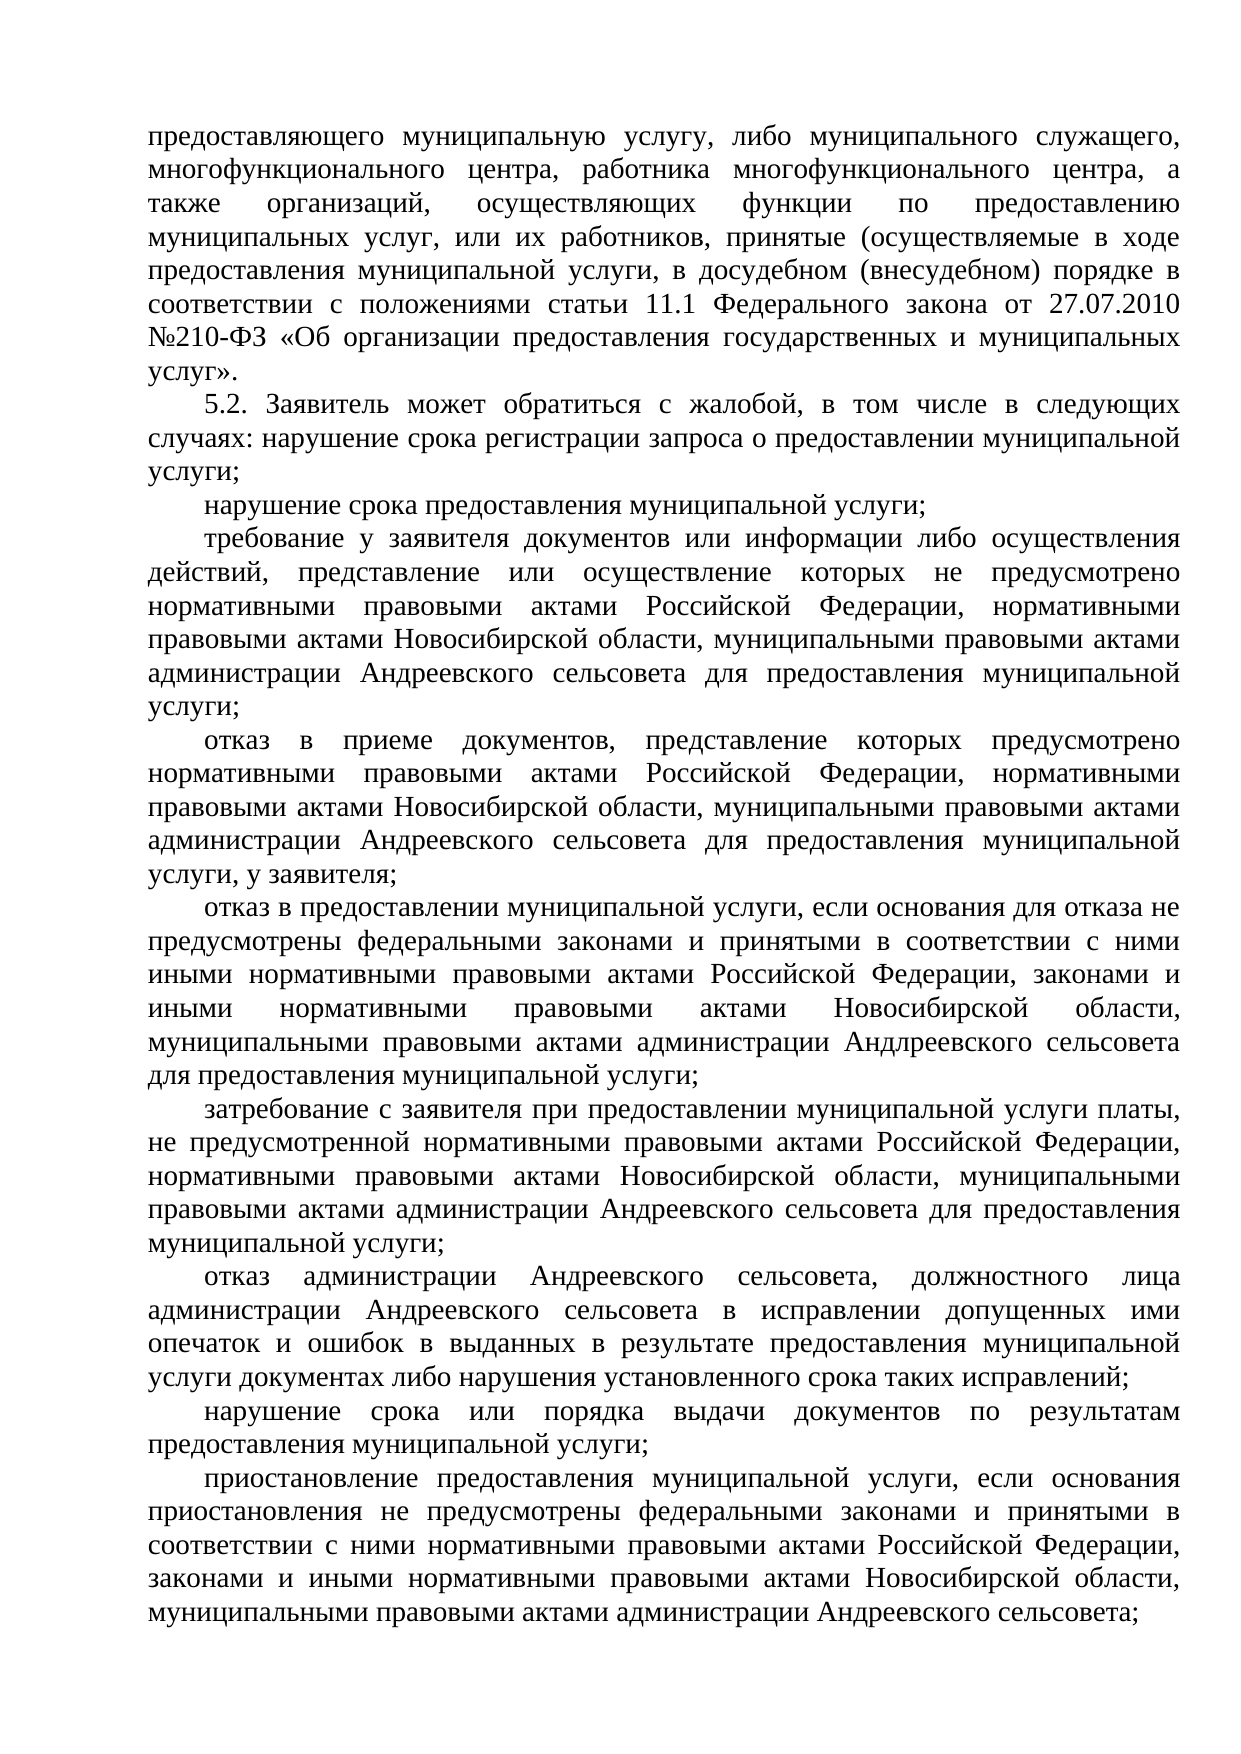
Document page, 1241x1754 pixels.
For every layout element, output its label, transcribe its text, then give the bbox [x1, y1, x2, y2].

text отказ в приеме документов, представление которых предусмотрено нормативными правовыми актами Российской Федерации, нормативными правовыми актами Новосибирской области, муниципальными правовыми актами администрации Андреевского сельсовета для предоставления муниципальной услуги, у заявителя; [148, 722, 1181, 889]
text приостановление предоставления муниципальной услуги, если основания приостановления не предусмотрены федеральными законами и принятыми в соответствии с ними нормативными правовыми актами Российской Федерации, законами и иными нормативными правовыми актами Новосибирской области, муниципальными правовыми актами администрации Андреевского сельсовета; [148, 1460, 1181, 1627]
text отказ в предоставлении муниципальной услуги, если основания для отказа не предусмотрены федеральными законами и принятыми в соответствии с ними иными нормативными правовыми актами Российской Федерации, законами и иными нормативными правовыми актами Новосибирской области, муниципальными правовыми актами администрации Андлреевского сельсовета для предоставления муниципальной услуги; [148, 889, 1181, 1091]
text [148, 118, 1181, 386]
text требование у заявителя документов или информации либо осуществления действий, представление или осуществление которых не предусмотрено нормативными правовыми актами Российской Федерации, нормативными правовыми актами Новосибирской области, муниципальными правовыми актами администрации Андреевского сельсовета для предоставления муниципальной услуги; [148, 521, 1181, 722]
text 5.2. Заявитель может обратиться с жалобой, в том числе в следующих случаях: нарушение срока регистрации запроса о предоставлении муниципальной услуги; [148, 386, 1181, 487]
text нарушение срока или порядка выдачи документов по результатам предоставления муниципальной услуги; [148, 1393, 1181, 1460]
text нарушение срока предоставления муниципальной услуги; [148, 487, 1181, 521]
text отказ администрации Андреевского сельсовета, должностного лица администрации Андреевского сельсовета в исправлении допущенных ими опечаток и ошибок в выданных в результате предоставления муниципальной услуги документах либо нарушения установленного срока таких исправлений; [148, 1258, 1181, 1393]
text затребование с заявителя при предоставлении муниципальной услуги платы, не предусмотренной нормативными правовыми актами Российской Федерации, нормативными правовыми актами Новосибирской области, муниципальными правовыми актами администрации Андреевского сельсовета для предоставления муниципальной услуги; [148, 1091, 1181, 1258]
